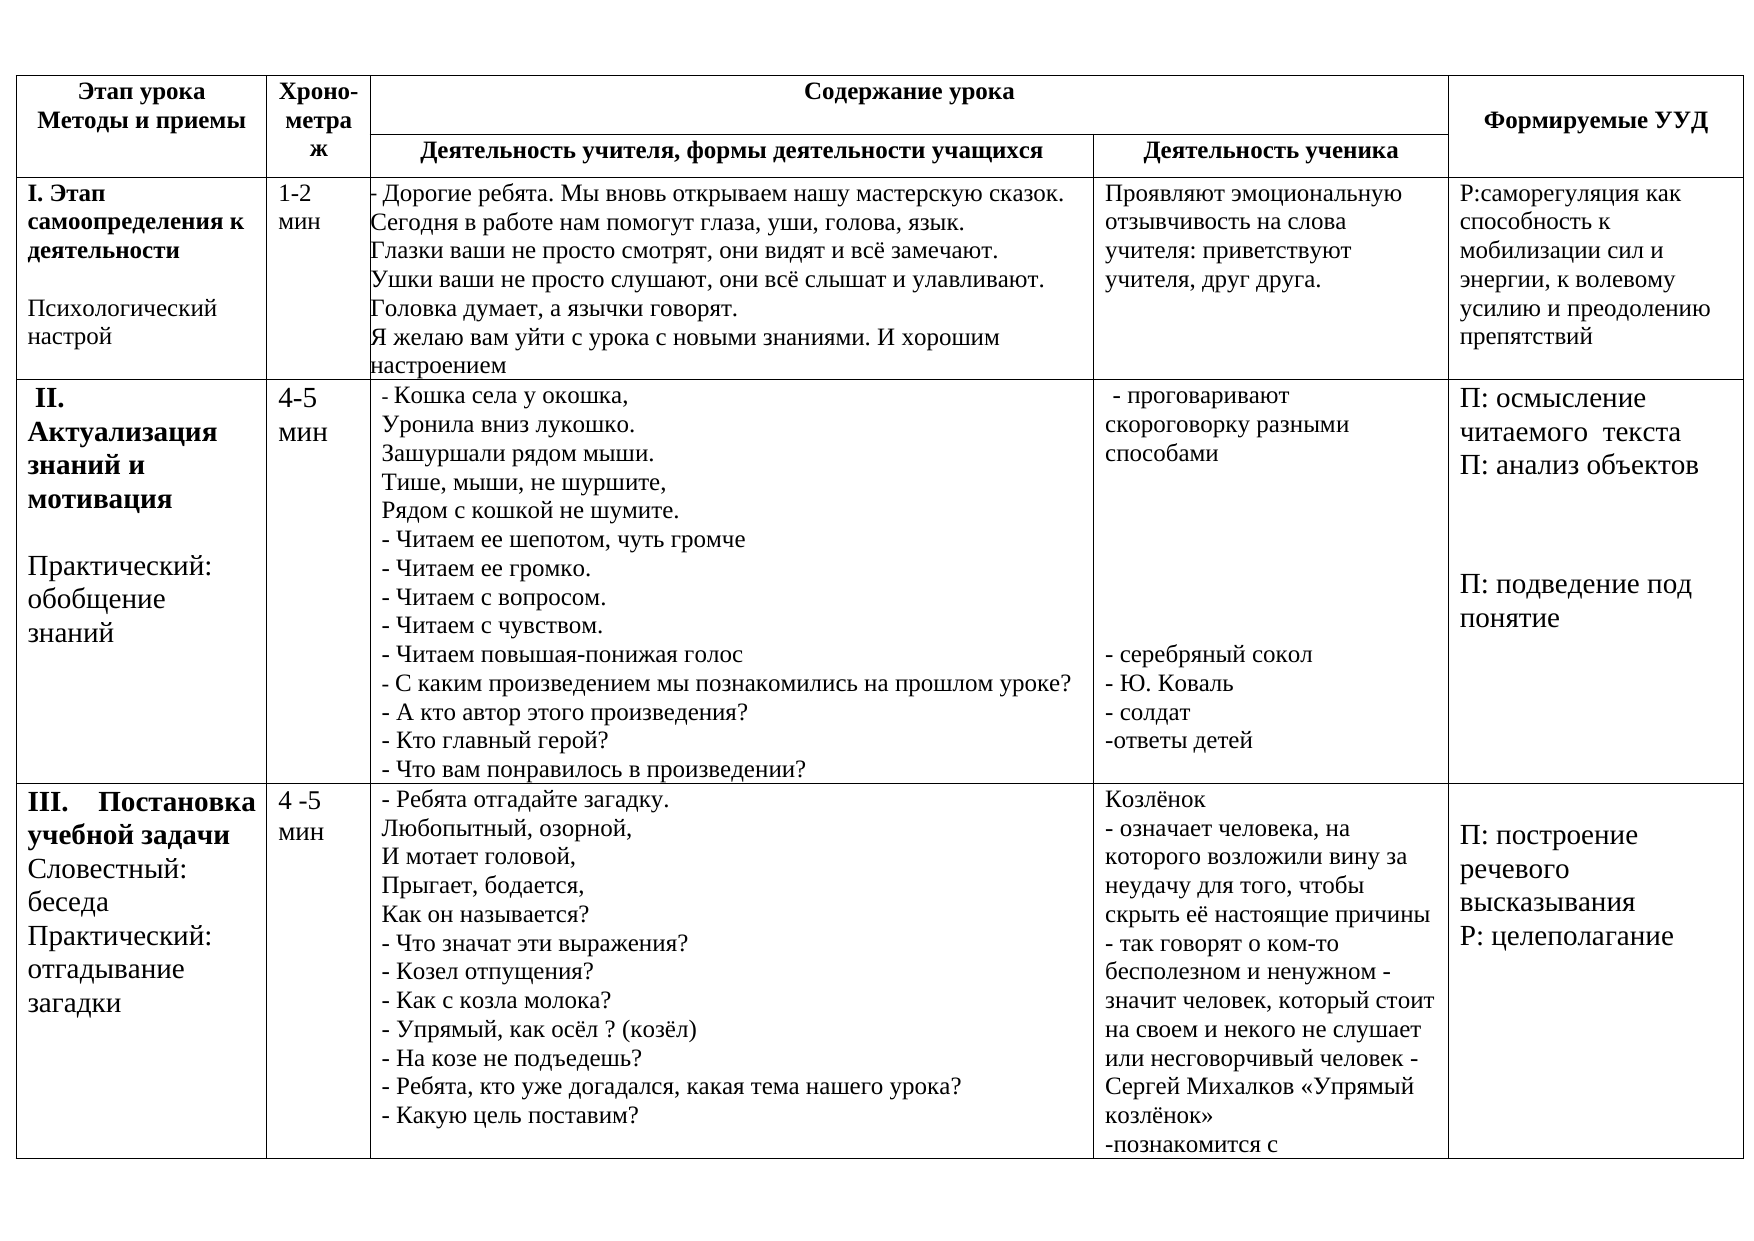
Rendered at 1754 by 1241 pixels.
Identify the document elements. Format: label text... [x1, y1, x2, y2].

table_cell П: осмысление читаемого текста П: анализ объектов П: подведение под понятие [1449, 380, 1743, 783]
table_header Этап урока Методы и приемы [17, 76, 266, 177]
table_cell 4-5 мин [267, 380, 370, 783]
table_cell - проговаривают скороговорку разными способами - серебряный сокол - Ю. Коваль - солдат -ответы детей [1094, 380, 1448, 783]
table_cell - Дорогие ребята. Мы вновь открываем нашу мастерскую сказок. Сегодня в работе нам помогут глаза, уши, голова, язык. Глазки ваши не просто смотрят, они видят и всё замечают. Ушки ваши не просто слушают, они всё слышат и улавливают. Головка думает, а язычки говорят. Я желаю вам уйти с урока с новыми знаниями. И хорошим настроением [371, 178, 1093, 379]
table_cell I. Этап самоопределения к деятельности Психологический настрой [17, 178, 266, 379]
table_cell Деятельность ученика [1094, 135, 1448, 177]
table_cell Деятельность учителя, формы деятельности учащихся [371, 135, 1093, 177]
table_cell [1449, 784, 1743, 1158]
table_header Содержание урока [371, 76, 1448, 134]
table_cell 1-2 мин [267, 178, 370, 379]
table_cell - Кошка села у окошка, Уронила вниз лукошко. Зашуршали рядом мыши. Тише, мыши, не шуршите, Рядом с кошкой не шумите. - Читаем ее шепотом, чуть громче - Читаем ее громко. - Читаем с вопросом. - Читаем с чувством. - Читаем повышая-понижая голос - С каким произведением мы познакомились на прошлом уроке? - А кто автор этого произведения? - Кто главный герой? - Что вам понравилось в произведении? [371, 380, 1093, 783]
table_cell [371, 784, 1093, 1158]
table_cell Р:саморегуляция как способность к мобилизации сил и энергии, к волевому усилию и преодолению препятствий [1449, 178, 1743, 379]
table_header Хроно- метраж [267, 76, 370, 177]
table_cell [1094, 784, 1448, 1158]
table_cell Проявляют эмоциональную отзывчивость на слова учителя: приветствуют учителя, друг друга. [1094, 178, 1448, 379]
table_header Формируемые УУД [1449, 76, 1743, 177]
table_cell 4 -5 мин [267, 784, 370, 1158]
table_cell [17, 784, 266, 1158]
table_cell II. Актуализация знаний и мотивация Практический: обобщение знаний [17, 380, 266, 783]
